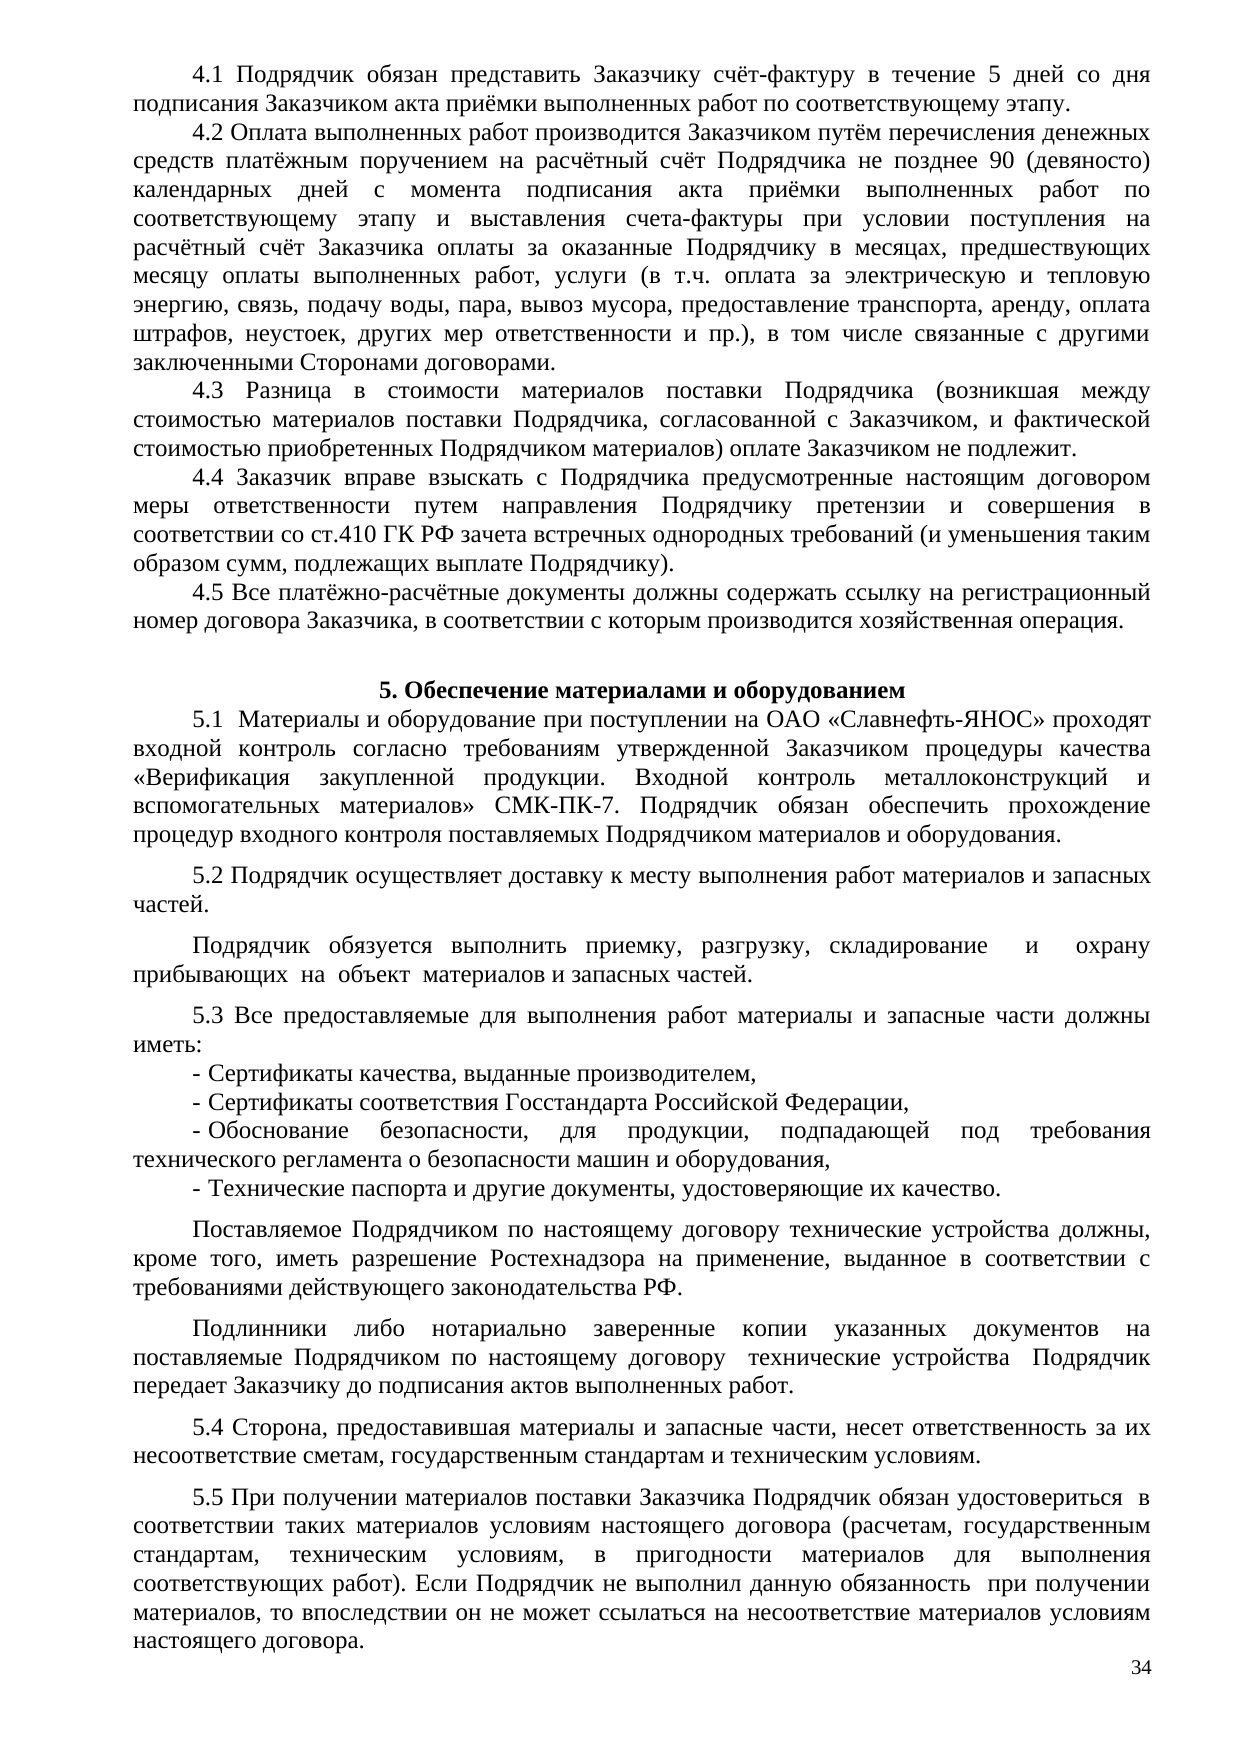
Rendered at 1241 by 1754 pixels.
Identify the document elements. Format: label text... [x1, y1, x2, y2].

text 5.2 Подрядчик осуществляет доставку к месту выполнения работ материалов и запасных частей. [133, 860, 1152, 918]
text 5.4 Сторона, предоставившая материалы и запасные части, несет ответственность за их несоответствие сметам, государственным стандартам и техническим условиям. [133, 1412, 1152, 1469]
text 5.1 Материалы и оборудование при поступлении на ОАО «Славнефть-ЯНОС» проходят входной контроль согласно требованиям утвержденной Заказчиком процедуры качества «Верификация закупленной продукции. Входной контроль металлоконструкций и вспомогательных материалов» СМК-ПК-7. Подрядчик обязан обеспечить прохождение процедур входного контроля поставляемых Подрядчиком материалов и оборудования. [133, 704, 1152, 848]
text 5.5 При получении материалов поставки Заказчика Подрядчик обязан удостовериться в соответствии таких материалов условиям настоящего договора (расчетам, государственным стандартам, техническим условиям, в пригодности материалов для выполнения соответствующих работ). Если Подрядчик не выполнил данную обязанность при получении материалов, то впоследствии он не может ссылаться на несоответствие материалов условиям настоящего договора. [133, 1482, 1152, 1654]
text 4.1 Подрядчик обязан представить Заказчику счёт-фактуру в течение 5 дней со дня подписания Заказчиком акта приёмки выполненных работ по соответствующему этапу. [133, 59, 1152, 117]
list Сертификаты соответствия Госстандарта Российской Федерации, [133, 1087, 1152, 1115]
list Сертификаты качества, выданные производителем, [133, 1058, 1152, 1087]
text 5.3 Все предоставляемые для выполнения работ материалы и запасные части должны иметь: [133, 1000, 1152, 1058]
list Технические паспорта и другие документы, удостоверяющие их качество. [133, 1173, 1152, 1202]
text Подлинники либо нотариально заверенные копии указанных документов на поставляемые Подрядчиком по настоящему договору технические устройства Подрядчик передает Заказчику до подписания актов выполненных работ. [133, 1313, 1152, 1399]
text 4.4 Заказчик вправе взыскать с Подрядчика предусмотренные настоящим договором меры ответственности путем направления Подрядчику претензии и совершения в соответствии со ст.410 ГК РФ зачета встречных однородных требований (и уменьшения таким образом сумм, подлежащих выплате Подрядчику). [133, 462, 1152, 577]
text 4.5 Все платёжно-расчётные документы должны содержать ссылку на регистрационный номер договора Заказчика, в соответствии с которым производится хозяйственная операция. [133, 577, 1152, 634]
text Подрядчик обязуется выполнить приемку, разгрузку, складирование и охрану прибывающих на объект материалов и запасных частей. [133, 930, 1152, 988]
text Поставляемое Подрядчиком по настоящему договору технические устройства должны, кроме того, иметь разрешение Ростехнадзора на применение, выданное в соответствии с требованиями действующего законодательства РФ. [133, 1214, 1152, 1300]
list Обоснование безопасности, для продукции, подпадающей под требования технического регламента о безопасности машин и оборудования, [133, 1115, 1152, 1173]
text 4.3 Разница в стоимости материалов поставки Подрядчика (возникшая между стоимостью материалов поставки Подрядчика, согласованной с Заказчиком, и фактической стоимостью приобретенных Подрядчиком материалов) оплате Заказчиком не подлежит. [133, 375, 1152, 462]
text 4.2 Оплата выполненных работ производится Заказчиком путём перечисления денежных средств платёжным поручением на расчётный счёт Подрядчика не позднее 90 (девяносто) календарных дней с момента подписания акта приёмки выполненных работ по соответствующему этапу и выставления счета-фактуры при условии поступления на расчётный счёт Заказчика оплаты за оказанные Подрядчику в месяцах, предшествующих месяцу оплаты выполненных работ, услуги (в т.ч. оплата за электрическую и тепловую энергию, связь, подачу воды, пара, вывоз мусора, предоставление транспорта, аренду, оплата штрафов, неустоек, других мер ответственности и пр.), в том числе связанные с другими заключенными Сторонами договорами. [133, 117, 1152, 375]
text 5. Обеспечение материалами и оборудованием [133, 675, 1152, 704]
